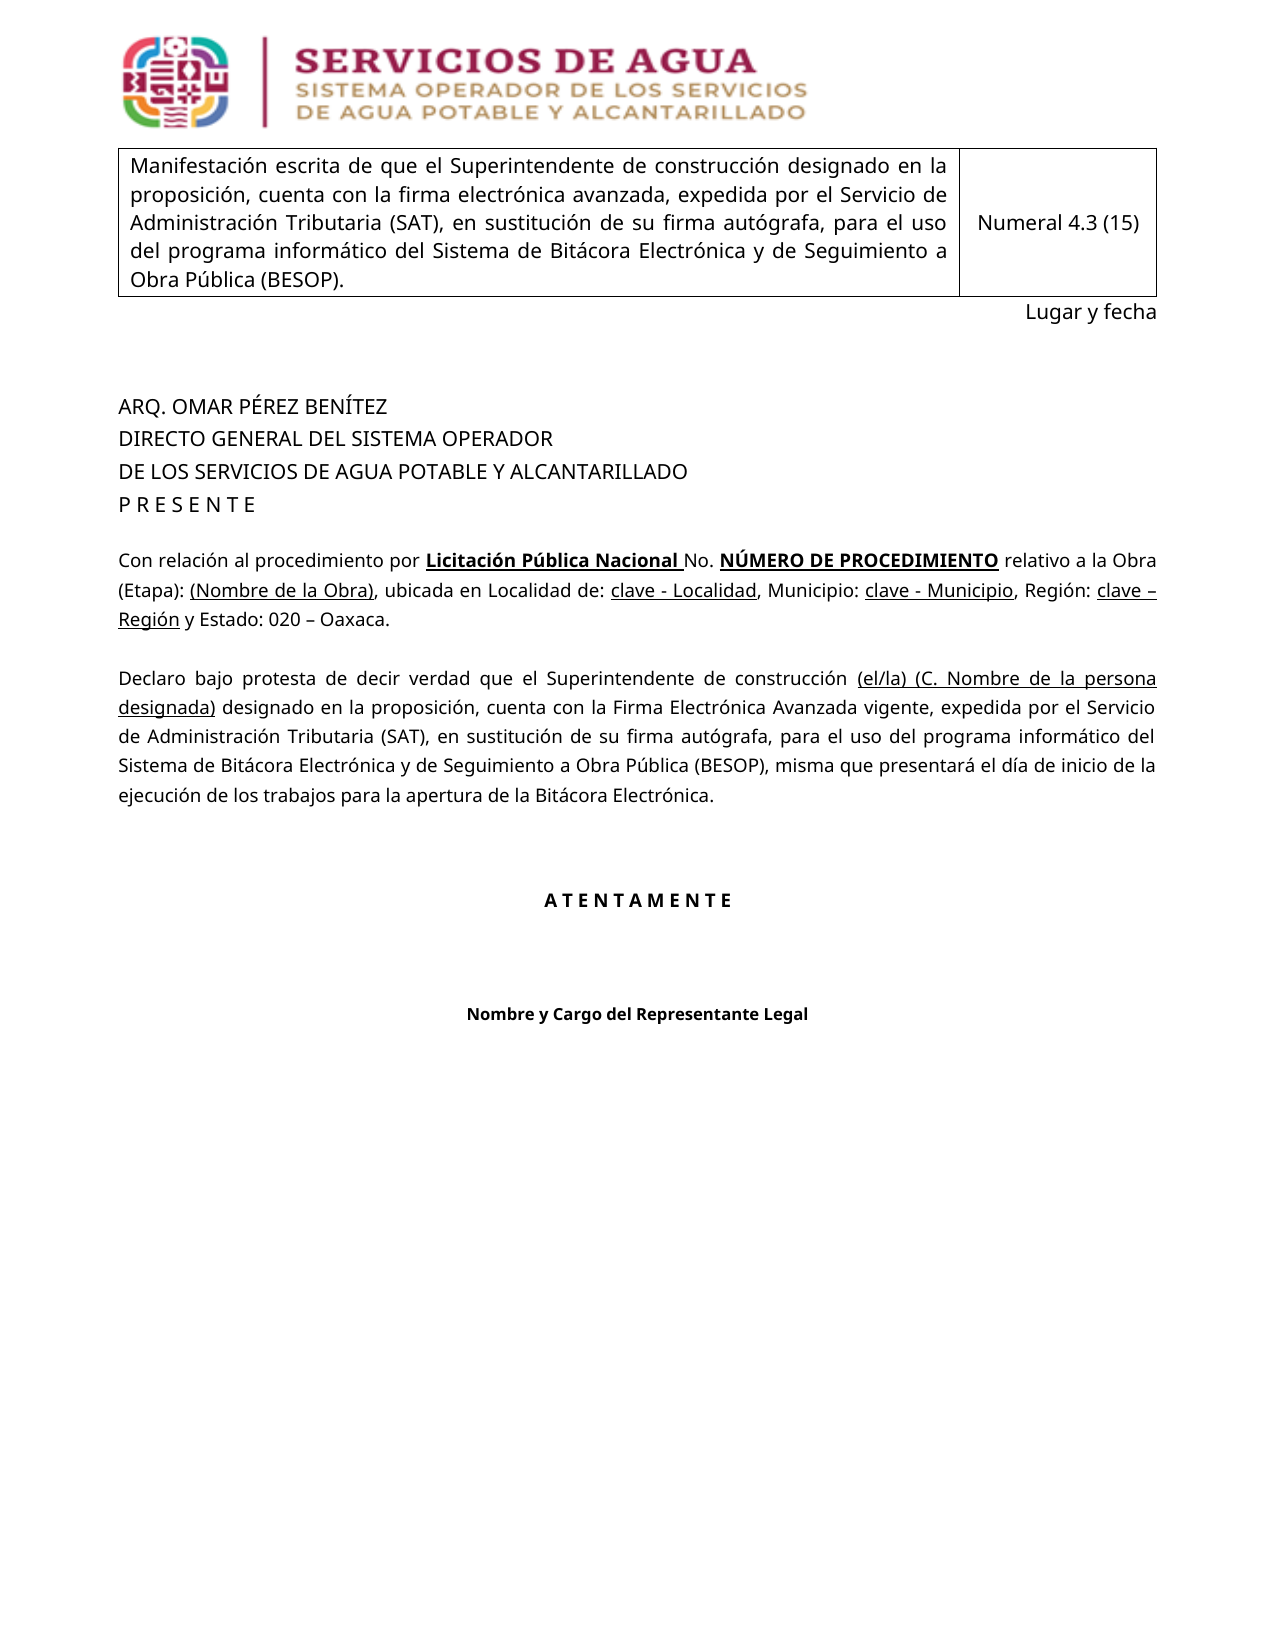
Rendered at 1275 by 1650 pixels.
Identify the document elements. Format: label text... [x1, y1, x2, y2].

picture [118, 26, 816, 144]
text P R E S E N T E [118, 490, 1157, 518]
text A T E N T A M E N T E [118, 888, 1157, 913]
text Con relación al procedimiento por Licitación Pública Nacional No. NÚMERO DE PROCEDIMIENTO relativo a la Obra (Etapa): (Nombre de la Obra), ubicada en Localidad de: clave - Localidad, Municipio: clave - Municipio, Región: clave – Región y Estado: 020 – Oaxaca. [118, 548, 1157, 632]
table_cell Manifestación escrita de que el Superintendente de construcción designado en la proposición, cuenta con la firma electrónica avanzada, expedida por el Servicio de Administración Tributaria (SAT), en sustitución de su firma autógrafa, para el uso del programa informático del Sistema de Bitácora Electrónica y de Seguimiento a Obra Pública (BESOP). [119, 149, 959, 296]
text ARQ. OMAR PÉREZ BENÍTEZ [118, 392, 1157, 420]
text DIRECTO GENERAL DEL SISTEMA OPERADOR [118, 424, 1157, 453]
text DE LOS SERVICIOS DE AGUA POTABLE Y ALCANTARILLADO [118, 457, 1157, 486]
table_cell Numeral 4.3 (15) [960, 149, 1156, 296]
text Lugar y fecha [118, 297, 1157, 326]
text Declaro bajo protesta de decir verdad que el Superintendente de construcción (el/la) (C. Nombre de la persona designada) designado en la proposición, cuenta con la Firma Electrónica Avanzada vigente, expedida por el Servicio de Administración Tributaria (SAT), en sustitución de su firma autógrafa, para el uso del programa informático del Sistema de Bitácora Electrónica y de Seguimiento a Obra Pública (BESOP), misma que presentará el día de inicio de la ejecución de los trabajos para la apertura de la Bitácora Electrónica. [118, 665, 1157, 807]
text Nombre y Cargo del Representante Legal [118, 1002, 1157, 1025]
